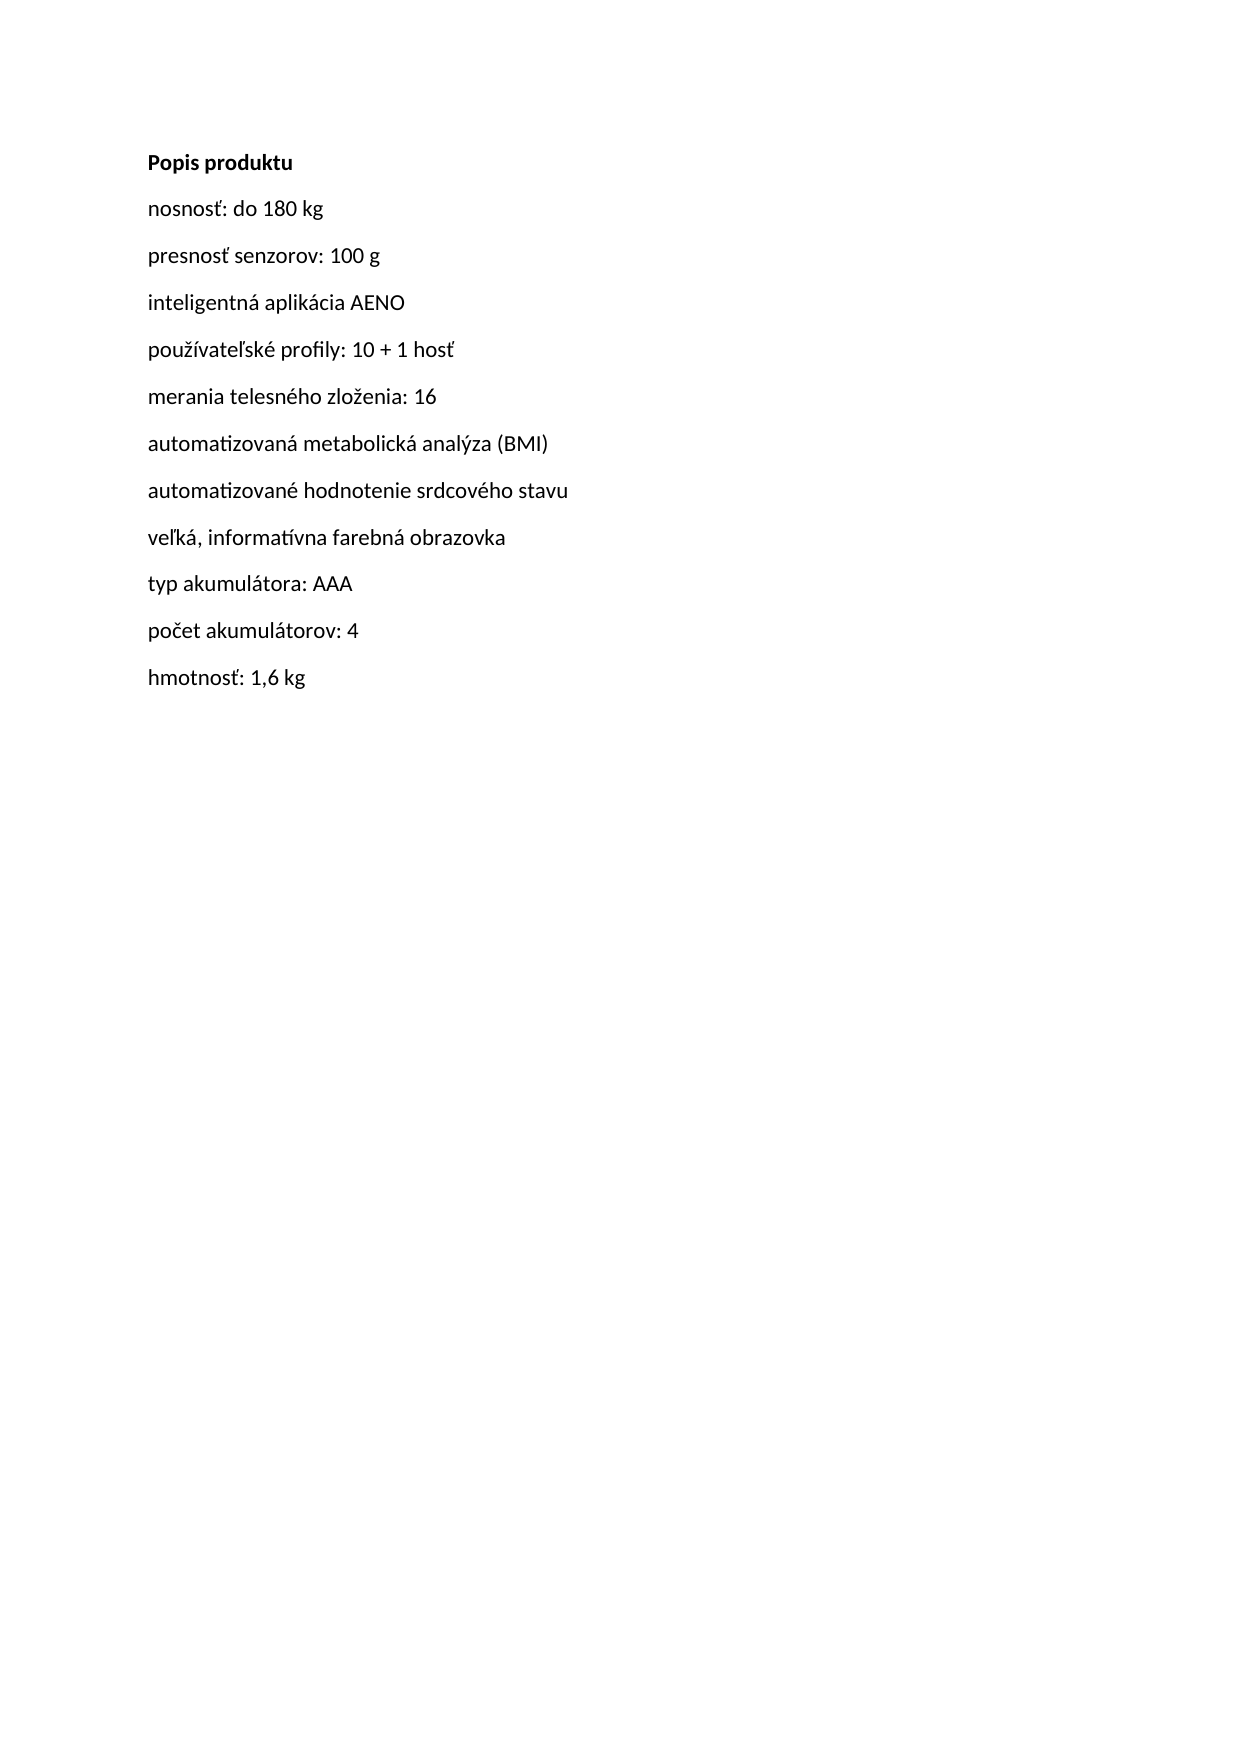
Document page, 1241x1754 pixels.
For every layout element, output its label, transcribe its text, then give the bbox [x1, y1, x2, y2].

text nosnosť: do 180 kg [148, 194, 1093, 222]
text inteligentná aplikácia AENO [148, 288, 1093, 316]
text používateľské profily: 10 + 1 hosť [148, 335, 1093, 363]
text presnosť senzorov: 100 g [148, 241, 1093, 269]
text automatizovaná metabolická analýza (BMI) [148, 429, 1093, 457]
text počet akumulátorov: 4 [148, 616, 1093, 644]
text typ akumulátora: AAA [148, 569, 1093, 597]
text merania telesného zloženia: 16 [148, 382, 1093, 410]
text hmotnosť: 1,6 kg [148, 663, 1093, 691]
text automatizované hodnotenie srdcového stavu [148, 476, 1093, 504]
text Popis produktu [148, 148, 1093, 176]
text veľká, informatívna farebná obrazovka [148, 523, 1093, 551]
